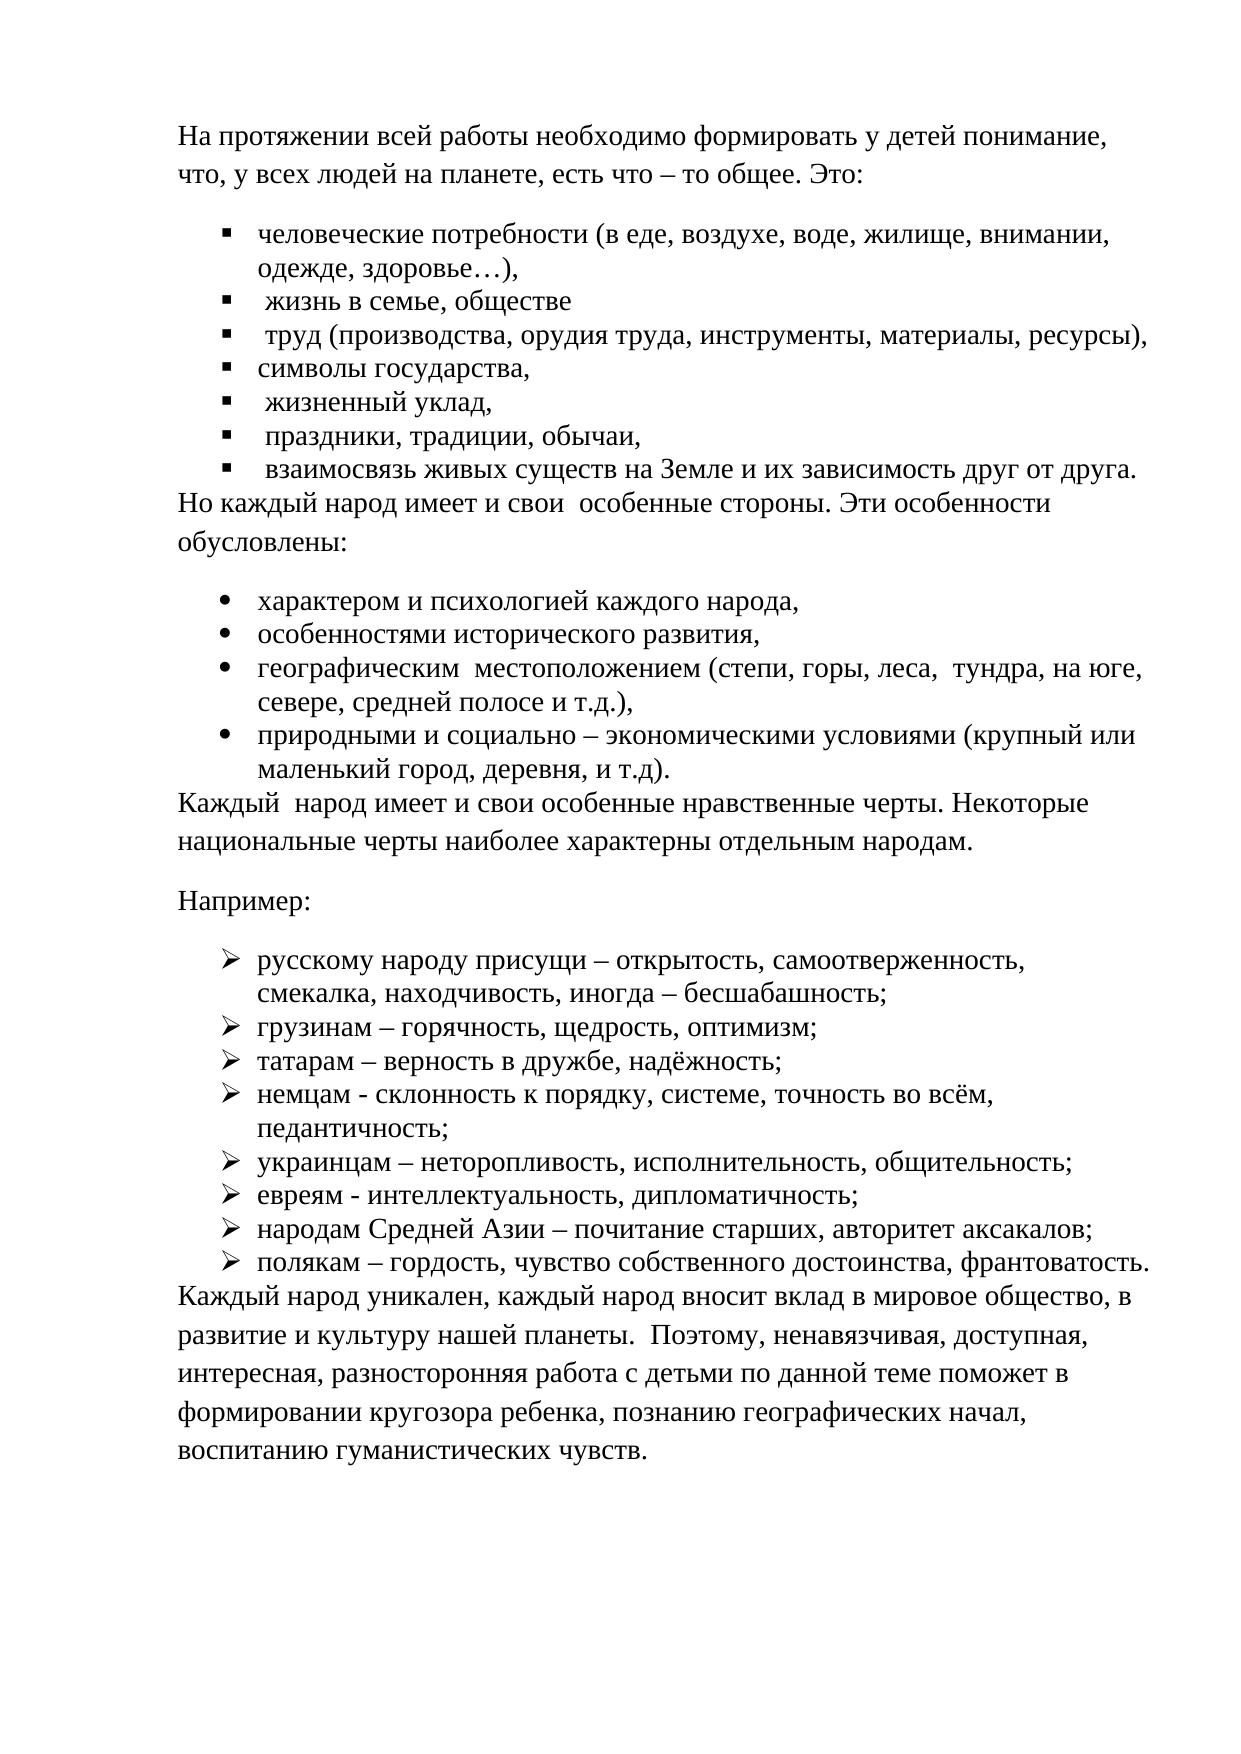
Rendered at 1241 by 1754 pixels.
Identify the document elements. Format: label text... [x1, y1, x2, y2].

list природными и социально – экономическими условиями (крупный или маленький город, деревня, и т.д). [220, 717, 1152, 785]
list евреям - интеллектуальность, дипломатичность; [219, 1177, 1152, 1211]
list праздники, традиции, обычаи, [220, 418, 1152, 451]
text Каждый народ уникален, каждый народ вносит вклад в мировое общество, в развитие и культуру нашей планеты. Поэтому, ненавязчивая, доступная, интересная, разносторонняя работа с детьми по данной теме поможет в формировании кругозора ребенка, познанию географических начал, воспитанию гуманистических чувств. [177, 1278, 1152, 1466]
list характером и психологией каждого народа, [220, 583, 1152, 617]
text На протяжении всей работы необходимо формировать у детей понимание, что, у всех людей на планете, есть что – то общее. Это: [177, 118, 1152, 190]
text Например: [177, 883, 1152, 916]
list жизненный уклад, [220, 384, 1152, 418]
list немцам - склонность к порядку, системе, точность во всём, педантичность; [219, 1076, 1152, 1144]
list русскому народу присущи – открытость, самоотверженность, смекалка, находчивость, иногда – бесшабашность; [219, 942, 1152, 1009]
list труд (производства, орудия труда, инструменты, материалы, ресурсы), [220, 317, 1152, 351]
list грузинам – горячность, щедрость, оптимизм; [219, 1009, 1152, 1043]
list татарам – верность в дружбе, надёжность; [219, 1043, 1152, 1076]
list полякам – гордость, чувство собственного достоинства, франтоватость. [219, 1244, 1152, 1278]
list жизнь в семье, обществе [220, 283, 1152, 317]
list народам Средней Азии – почитание старших, авторитет аксакалов; [219, 1211, 1152, 1244]
list взаимосвязь живых существ на Земле и их зависимость друг от друга. [220, 451, 1152, 485]
list особенностями исторического развития, [220, 617, 1152, 650]
text Каждый народ имеет и свои особенные нравственные черты. Некоторые национальные черты наиболее характерны отдельным народам. [177, 785, 1152, 857]
list украинцам – неторопливость, исполнительность, общительность; [219, 1144, 1152, 1177]
text Но каждый народ имеет и свои особенные стороны. Эти особенности обусловлены: [177, 485, 1152, 557]
list географическим местоположением (степи, горы, леса, тундра, на юге, севере, средней полосе и т.д.), [220, 650, 1152, 717]
list человеческие потребности (в еде, воздухе, воде, жилище, внимании, одежде, здоровье…), [220, 216, 1152, 283]
list символы государства, [220, 351, 1152, 384]
